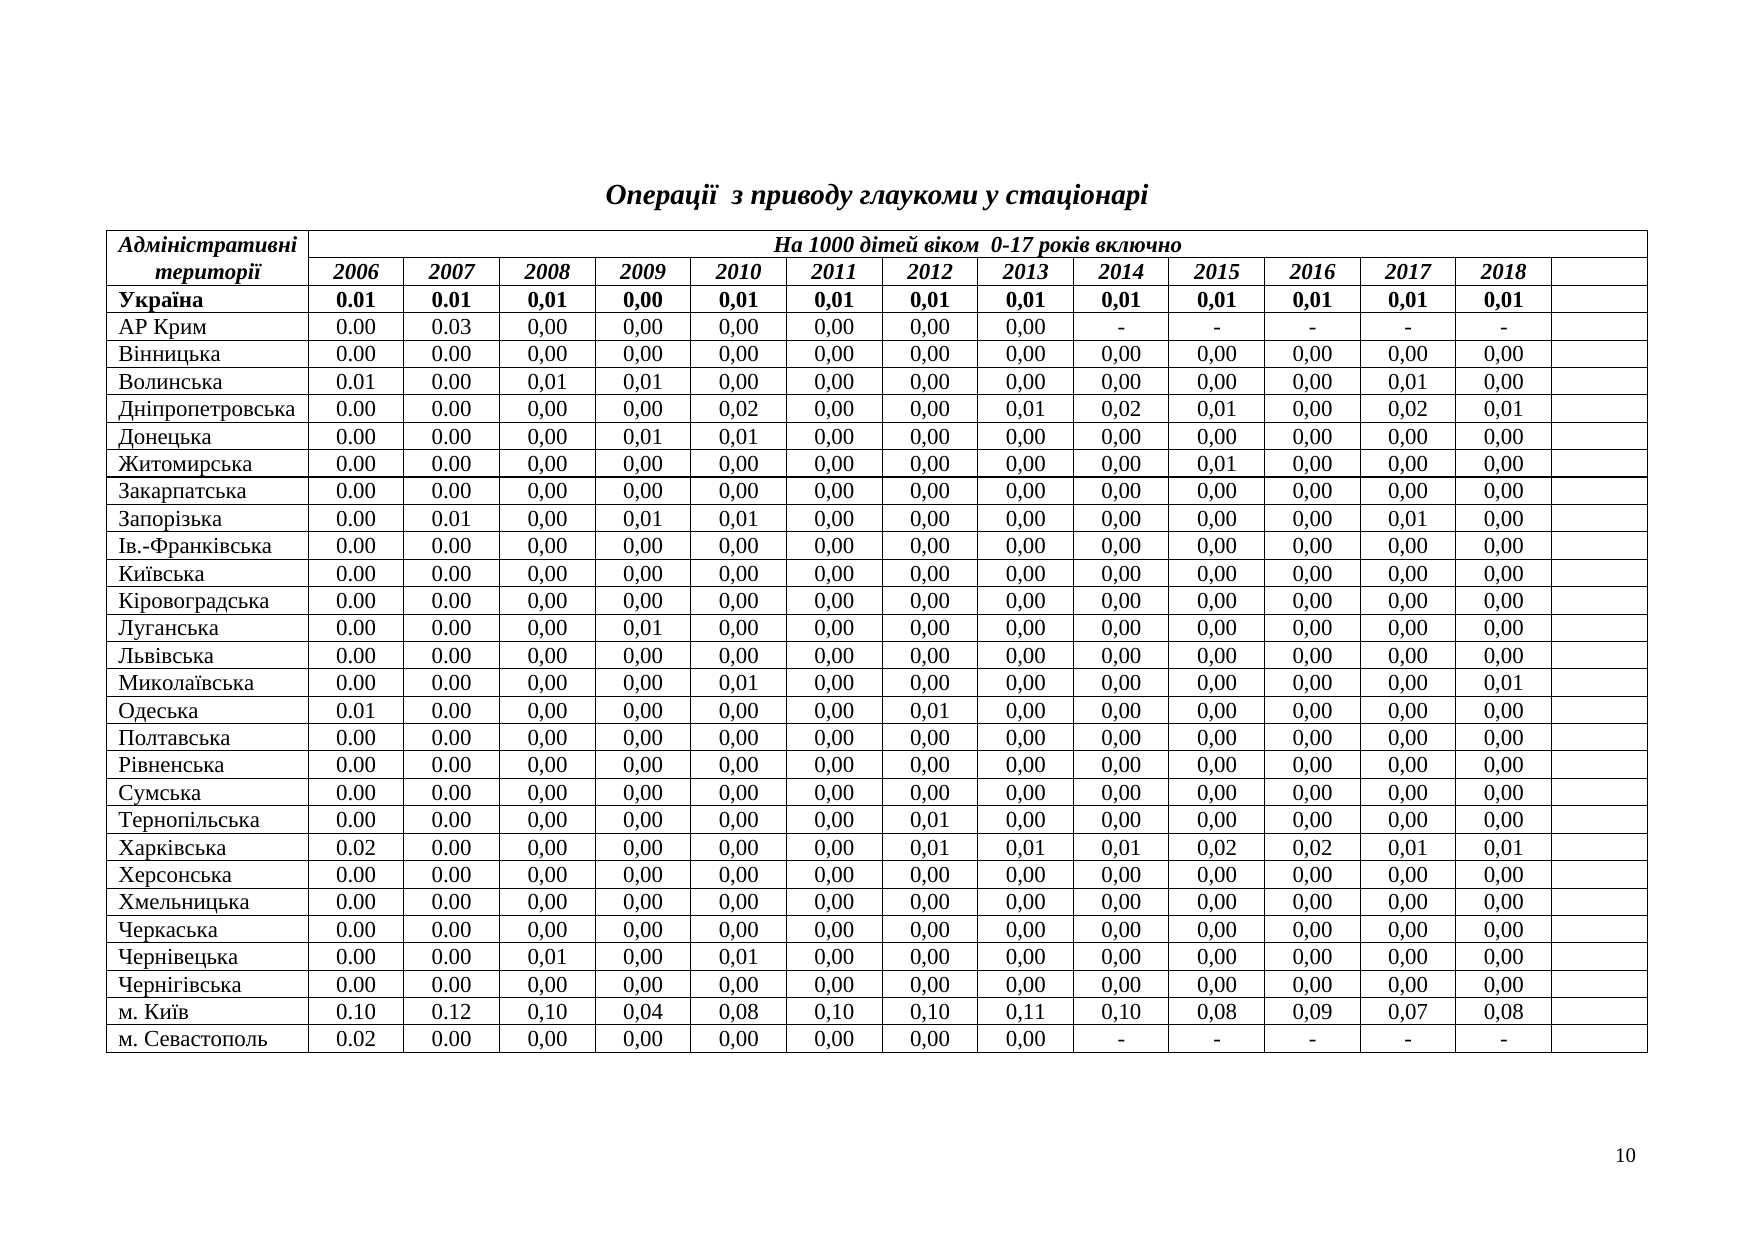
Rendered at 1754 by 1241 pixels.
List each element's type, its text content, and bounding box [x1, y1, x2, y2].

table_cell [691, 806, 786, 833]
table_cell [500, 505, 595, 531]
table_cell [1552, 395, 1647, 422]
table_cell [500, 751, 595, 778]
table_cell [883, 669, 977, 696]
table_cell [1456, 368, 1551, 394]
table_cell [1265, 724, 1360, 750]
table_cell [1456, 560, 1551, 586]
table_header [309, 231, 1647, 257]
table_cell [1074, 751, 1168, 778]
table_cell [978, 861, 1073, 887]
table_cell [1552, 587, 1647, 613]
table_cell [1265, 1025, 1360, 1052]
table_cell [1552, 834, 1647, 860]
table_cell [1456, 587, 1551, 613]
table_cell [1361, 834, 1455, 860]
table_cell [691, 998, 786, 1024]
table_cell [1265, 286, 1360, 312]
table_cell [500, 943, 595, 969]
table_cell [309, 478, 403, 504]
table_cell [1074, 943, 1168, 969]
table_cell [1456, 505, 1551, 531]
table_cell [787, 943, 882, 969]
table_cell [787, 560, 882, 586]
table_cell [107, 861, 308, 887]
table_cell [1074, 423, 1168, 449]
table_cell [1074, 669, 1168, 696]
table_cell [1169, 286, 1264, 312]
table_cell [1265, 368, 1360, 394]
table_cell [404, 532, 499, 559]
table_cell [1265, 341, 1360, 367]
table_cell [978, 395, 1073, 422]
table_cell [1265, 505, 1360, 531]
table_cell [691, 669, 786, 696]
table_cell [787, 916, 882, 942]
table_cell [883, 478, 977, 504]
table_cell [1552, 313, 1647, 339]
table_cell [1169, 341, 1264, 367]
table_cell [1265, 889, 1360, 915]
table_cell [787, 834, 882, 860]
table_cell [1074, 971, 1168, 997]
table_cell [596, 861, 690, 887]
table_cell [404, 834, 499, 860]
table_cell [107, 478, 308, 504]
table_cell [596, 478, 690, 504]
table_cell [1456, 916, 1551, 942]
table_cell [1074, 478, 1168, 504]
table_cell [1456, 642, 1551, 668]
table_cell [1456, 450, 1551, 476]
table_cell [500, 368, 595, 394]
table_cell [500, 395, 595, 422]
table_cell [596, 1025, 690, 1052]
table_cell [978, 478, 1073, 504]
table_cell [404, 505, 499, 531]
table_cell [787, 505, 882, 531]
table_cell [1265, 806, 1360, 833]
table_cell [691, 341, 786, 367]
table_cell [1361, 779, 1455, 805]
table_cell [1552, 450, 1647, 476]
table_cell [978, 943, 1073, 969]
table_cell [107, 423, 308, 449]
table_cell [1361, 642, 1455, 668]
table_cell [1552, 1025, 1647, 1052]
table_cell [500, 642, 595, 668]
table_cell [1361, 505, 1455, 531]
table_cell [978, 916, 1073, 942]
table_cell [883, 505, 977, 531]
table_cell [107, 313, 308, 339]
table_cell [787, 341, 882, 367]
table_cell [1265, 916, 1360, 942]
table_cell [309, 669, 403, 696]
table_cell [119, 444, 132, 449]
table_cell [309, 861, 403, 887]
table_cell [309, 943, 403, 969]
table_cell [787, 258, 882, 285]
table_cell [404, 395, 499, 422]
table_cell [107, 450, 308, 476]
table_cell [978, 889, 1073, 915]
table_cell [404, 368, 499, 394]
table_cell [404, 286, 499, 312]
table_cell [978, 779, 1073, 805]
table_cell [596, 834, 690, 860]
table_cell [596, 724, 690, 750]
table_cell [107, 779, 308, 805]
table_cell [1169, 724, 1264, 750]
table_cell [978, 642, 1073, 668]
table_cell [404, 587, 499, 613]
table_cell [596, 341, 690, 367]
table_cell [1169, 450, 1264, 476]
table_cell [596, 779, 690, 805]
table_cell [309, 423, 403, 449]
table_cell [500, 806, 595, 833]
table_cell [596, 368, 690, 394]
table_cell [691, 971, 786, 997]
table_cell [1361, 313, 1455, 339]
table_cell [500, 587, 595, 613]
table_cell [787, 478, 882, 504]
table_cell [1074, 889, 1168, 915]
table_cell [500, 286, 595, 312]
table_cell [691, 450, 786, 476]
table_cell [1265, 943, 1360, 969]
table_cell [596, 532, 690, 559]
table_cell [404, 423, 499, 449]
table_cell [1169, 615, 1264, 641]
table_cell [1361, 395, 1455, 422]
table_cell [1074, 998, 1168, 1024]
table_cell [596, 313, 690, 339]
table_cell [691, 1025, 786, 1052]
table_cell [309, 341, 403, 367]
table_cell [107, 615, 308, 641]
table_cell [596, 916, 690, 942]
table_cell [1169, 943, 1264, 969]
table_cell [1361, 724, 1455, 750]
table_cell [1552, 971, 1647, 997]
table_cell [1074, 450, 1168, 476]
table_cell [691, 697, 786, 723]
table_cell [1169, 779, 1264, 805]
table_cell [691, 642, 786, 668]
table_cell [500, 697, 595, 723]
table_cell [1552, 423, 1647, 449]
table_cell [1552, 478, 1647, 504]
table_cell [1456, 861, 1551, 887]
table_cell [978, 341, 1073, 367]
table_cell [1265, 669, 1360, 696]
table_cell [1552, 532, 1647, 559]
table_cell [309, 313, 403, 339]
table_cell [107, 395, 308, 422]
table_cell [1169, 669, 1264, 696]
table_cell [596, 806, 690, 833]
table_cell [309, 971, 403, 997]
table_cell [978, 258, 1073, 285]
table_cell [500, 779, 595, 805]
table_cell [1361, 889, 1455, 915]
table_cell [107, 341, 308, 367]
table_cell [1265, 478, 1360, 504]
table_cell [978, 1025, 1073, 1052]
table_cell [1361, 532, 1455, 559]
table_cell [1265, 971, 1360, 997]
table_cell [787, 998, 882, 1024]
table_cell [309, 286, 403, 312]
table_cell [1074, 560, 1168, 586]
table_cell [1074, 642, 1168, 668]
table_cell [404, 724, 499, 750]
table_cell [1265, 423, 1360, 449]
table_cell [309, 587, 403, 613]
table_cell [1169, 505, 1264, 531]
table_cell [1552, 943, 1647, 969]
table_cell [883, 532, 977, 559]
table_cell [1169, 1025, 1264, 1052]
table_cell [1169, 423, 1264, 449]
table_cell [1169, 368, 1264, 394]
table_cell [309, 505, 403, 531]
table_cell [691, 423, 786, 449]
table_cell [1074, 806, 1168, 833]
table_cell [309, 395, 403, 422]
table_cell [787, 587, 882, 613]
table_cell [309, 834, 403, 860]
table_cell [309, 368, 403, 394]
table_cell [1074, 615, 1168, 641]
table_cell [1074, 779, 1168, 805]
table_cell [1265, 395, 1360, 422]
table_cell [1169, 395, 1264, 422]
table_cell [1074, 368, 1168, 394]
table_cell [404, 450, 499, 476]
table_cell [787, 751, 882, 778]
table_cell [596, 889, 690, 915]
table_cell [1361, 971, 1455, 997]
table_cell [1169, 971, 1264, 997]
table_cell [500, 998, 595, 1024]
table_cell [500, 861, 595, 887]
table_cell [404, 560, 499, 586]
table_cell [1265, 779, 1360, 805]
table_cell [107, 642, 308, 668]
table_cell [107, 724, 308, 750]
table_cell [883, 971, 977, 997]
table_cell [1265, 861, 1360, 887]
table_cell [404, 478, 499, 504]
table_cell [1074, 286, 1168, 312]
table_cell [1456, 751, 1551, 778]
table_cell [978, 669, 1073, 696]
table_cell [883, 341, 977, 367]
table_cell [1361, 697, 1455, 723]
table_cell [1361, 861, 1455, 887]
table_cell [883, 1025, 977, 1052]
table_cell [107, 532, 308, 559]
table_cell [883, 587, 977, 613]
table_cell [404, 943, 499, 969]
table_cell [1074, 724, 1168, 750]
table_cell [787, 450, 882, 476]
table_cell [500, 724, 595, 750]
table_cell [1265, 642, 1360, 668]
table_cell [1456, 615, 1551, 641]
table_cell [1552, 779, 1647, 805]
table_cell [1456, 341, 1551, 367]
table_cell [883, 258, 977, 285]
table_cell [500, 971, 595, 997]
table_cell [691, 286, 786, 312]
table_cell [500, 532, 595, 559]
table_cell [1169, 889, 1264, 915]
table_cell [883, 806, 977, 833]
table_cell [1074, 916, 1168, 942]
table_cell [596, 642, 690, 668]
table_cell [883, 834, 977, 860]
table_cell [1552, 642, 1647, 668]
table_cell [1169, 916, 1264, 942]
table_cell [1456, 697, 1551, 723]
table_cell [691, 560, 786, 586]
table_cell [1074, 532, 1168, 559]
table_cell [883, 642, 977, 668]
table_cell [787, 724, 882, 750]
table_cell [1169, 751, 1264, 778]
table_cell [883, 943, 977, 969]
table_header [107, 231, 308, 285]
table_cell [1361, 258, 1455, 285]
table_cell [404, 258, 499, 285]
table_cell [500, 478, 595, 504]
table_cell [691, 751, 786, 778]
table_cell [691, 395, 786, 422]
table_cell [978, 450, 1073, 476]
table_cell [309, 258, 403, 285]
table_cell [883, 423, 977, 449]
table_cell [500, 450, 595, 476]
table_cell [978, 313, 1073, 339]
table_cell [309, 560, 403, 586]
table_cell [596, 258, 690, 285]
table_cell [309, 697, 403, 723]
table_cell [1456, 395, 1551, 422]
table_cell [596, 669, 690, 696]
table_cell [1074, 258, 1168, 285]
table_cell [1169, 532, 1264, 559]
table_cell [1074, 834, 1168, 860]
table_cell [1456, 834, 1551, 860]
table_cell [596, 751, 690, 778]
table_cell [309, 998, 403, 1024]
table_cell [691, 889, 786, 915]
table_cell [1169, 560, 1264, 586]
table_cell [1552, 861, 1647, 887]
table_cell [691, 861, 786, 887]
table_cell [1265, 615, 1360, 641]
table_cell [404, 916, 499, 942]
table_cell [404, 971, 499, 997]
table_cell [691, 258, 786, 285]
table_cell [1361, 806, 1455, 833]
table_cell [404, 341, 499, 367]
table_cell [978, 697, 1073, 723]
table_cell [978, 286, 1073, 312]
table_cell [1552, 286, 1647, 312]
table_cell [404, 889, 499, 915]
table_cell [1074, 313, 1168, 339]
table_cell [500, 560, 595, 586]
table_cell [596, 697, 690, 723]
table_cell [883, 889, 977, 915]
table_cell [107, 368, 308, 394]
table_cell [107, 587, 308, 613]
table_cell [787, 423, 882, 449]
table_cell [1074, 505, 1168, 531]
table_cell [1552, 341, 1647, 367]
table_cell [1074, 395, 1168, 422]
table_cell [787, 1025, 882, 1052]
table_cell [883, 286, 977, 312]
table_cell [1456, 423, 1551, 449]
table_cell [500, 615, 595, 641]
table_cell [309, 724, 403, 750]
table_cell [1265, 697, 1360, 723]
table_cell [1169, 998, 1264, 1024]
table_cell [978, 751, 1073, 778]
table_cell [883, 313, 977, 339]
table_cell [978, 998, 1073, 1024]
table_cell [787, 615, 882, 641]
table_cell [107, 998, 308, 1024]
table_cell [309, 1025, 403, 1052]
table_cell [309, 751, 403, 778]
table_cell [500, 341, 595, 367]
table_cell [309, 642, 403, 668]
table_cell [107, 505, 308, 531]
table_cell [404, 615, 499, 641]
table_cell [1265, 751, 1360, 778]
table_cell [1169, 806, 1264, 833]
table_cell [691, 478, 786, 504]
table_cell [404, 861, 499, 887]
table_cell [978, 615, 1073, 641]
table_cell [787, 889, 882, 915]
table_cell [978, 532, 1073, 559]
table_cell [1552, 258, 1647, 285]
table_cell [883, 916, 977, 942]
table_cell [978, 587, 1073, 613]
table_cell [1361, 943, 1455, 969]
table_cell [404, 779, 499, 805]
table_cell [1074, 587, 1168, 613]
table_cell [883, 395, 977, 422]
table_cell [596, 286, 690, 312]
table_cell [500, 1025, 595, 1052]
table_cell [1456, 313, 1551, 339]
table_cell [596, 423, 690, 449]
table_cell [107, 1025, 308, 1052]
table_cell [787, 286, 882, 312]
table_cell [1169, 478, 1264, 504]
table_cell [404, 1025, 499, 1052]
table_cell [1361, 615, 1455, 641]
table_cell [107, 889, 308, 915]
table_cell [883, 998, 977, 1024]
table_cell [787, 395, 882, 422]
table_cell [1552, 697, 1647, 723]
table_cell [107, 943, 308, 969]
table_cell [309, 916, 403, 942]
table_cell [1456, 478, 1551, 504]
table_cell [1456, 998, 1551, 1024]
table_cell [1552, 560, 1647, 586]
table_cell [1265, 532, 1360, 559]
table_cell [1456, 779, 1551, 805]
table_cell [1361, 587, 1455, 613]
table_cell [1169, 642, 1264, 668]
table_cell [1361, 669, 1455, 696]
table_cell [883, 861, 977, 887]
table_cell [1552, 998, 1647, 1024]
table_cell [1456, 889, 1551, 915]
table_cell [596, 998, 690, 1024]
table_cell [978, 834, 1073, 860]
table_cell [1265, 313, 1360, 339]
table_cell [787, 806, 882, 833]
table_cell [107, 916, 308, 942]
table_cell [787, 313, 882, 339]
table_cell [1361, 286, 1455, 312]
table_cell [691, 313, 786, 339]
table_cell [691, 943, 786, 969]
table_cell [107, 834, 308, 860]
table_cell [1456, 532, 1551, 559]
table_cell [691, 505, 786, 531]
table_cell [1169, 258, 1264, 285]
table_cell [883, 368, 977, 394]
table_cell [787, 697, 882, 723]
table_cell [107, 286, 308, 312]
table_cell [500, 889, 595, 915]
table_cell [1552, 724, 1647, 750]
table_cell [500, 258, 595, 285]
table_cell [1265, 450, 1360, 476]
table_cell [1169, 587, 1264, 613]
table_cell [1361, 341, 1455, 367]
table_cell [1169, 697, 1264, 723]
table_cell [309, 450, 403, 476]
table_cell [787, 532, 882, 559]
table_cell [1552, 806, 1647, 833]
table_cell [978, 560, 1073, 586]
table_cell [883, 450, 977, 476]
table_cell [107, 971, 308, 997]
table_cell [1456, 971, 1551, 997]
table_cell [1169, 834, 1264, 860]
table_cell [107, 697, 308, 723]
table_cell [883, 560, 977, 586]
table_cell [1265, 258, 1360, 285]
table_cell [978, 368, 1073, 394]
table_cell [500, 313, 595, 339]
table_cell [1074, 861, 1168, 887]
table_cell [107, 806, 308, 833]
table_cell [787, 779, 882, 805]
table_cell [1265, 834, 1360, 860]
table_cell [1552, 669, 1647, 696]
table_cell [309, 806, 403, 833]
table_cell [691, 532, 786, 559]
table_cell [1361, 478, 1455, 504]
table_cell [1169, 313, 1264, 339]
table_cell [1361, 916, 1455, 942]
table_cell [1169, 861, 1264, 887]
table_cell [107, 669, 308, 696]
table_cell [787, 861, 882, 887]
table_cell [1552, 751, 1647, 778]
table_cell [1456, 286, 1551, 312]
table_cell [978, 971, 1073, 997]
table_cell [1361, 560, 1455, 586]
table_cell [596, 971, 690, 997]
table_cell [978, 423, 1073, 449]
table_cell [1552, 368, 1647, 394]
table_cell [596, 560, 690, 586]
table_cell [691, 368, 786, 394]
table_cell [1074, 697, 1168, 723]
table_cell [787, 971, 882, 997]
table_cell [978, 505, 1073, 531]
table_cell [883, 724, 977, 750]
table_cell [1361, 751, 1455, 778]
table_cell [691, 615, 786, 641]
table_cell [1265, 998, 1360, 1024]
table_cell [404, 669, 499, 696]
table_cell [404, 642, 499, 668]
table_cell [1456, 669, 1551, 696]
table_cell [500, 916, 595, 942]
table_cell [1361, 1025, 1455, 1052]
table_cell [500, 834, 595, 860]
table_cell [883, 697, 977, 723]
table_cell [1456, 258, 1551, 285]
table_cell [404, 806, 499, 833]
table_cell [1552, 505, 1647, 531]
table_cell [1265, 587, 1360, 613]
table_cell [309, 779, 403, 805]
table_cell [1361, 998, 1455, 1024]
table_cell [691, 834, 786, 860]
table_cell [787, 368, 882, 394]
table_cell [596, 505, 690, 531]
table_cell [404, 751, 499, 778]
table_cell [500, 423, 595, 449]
text Операції з приводу глаукоми у стаціонарі [118, 177, 1636, 211]
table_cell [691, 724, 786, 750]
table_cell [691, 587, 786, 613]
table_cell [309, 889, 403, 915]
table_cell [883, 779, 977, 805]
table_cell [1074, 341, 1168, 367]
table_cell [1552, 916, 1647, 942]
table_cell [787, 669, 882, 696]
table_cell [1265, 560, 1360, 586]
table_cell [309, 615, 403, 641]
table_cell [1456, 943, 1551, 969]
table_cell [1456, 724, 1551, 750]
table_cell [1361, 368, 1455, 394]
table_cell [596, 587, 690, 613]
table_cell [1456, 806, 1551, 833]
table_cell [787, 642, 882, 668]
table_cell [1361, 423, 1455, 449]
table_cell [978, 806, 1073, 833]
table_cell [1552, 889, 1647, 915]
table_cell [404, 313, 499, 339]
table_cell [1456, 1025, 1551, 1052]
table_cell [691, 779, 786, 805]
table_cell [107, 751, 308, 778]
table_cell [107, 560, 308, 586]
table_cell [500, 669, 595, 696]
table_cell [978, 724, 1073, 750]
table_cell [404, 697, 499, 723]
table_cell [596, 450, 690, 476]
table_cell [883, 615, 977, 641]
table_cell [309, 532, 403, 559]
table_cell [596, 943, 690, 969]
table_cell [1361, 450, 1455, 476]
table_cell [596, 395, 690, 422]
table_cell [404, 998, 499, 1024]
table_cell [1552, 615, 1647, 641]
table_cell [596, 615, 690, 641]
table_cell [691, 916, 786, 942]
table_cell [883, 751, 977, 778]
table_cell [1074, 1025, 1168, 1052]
